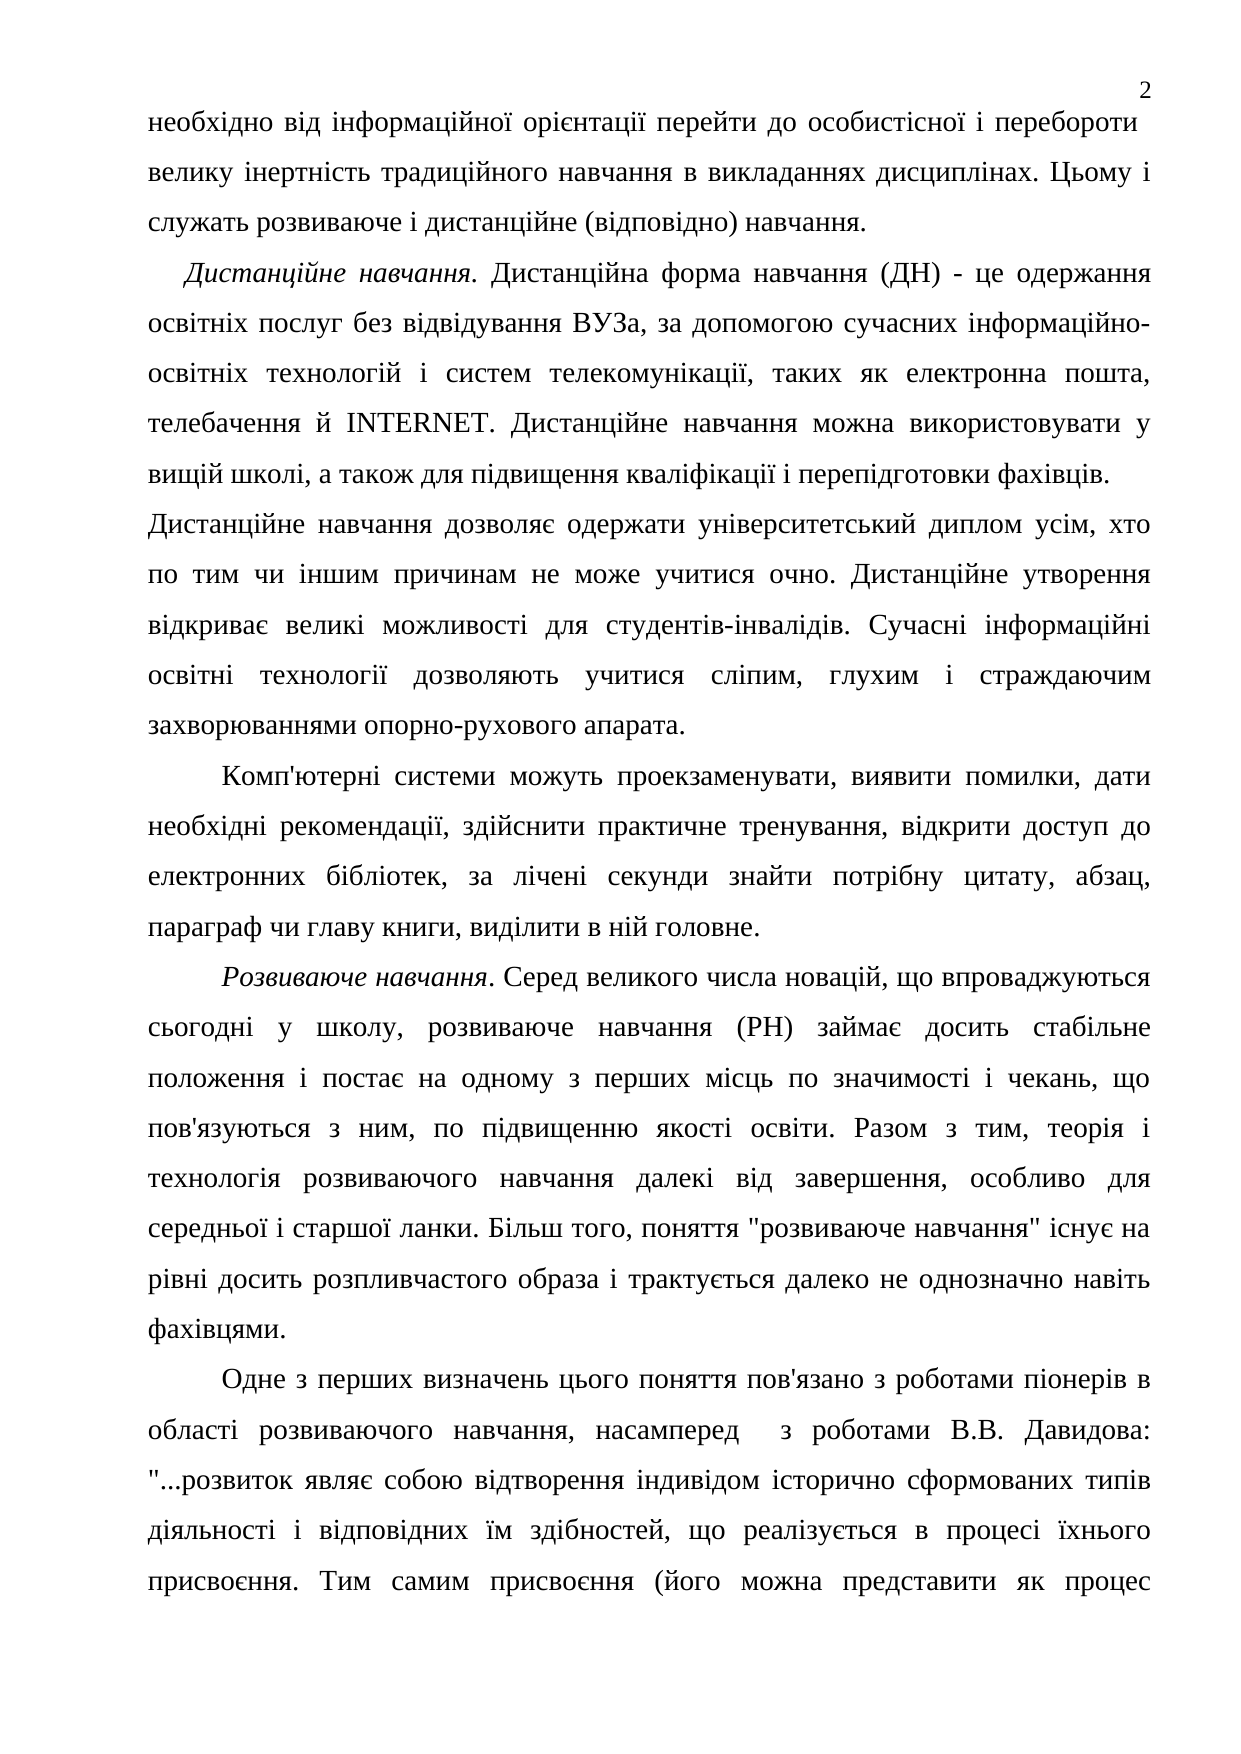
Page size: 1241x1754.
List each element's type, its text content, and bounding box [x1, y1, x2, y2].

text Дистанційне навчання. Дистанційна форма навчання (ДН) - це одержання освітніх послуг без відвідування ВУЗа, за допомогою сучасних інформаційно-освітніх технологій і систем телекомунікації, таких як електронна пошта, телебачення й ІNTERNET. Дистанційне навчання можна використовувати у вищій школі, а також для підвищення кваліфікації і перепідготовки фахівців. [148, 255, 1152, 489]
text Дистанційне навчання дозволяє одержати університетський диплом усім, хто по тим чи іншим причинам не може учитися очно. Дистанційне утворення відкриває великі можливості для студентів-інвалідів. Сучасні інформаційні освітні технології дозволяють учитися сліпим, глухим і страждаючим захворюваннями опорно-рухового апарата. [148, 506, 1152, 741]
text Комп'ютерні системи можуть проекзаменувати, виявити помилки, дати необхідні рекомендації, здійснити практичне тренування, відкрити доступ до електронних бібліотек, за лічені секунди знайти потрібну цитату, абзац, параграф чи главу книги, виділити в ній головне. [148, 758, 1152, 942]
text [148, 104, 1152, 238]
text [148, 1362, 1152, 1596]
text Розвиваюче навчання. Серед великого числа новацій, що впроваджуються сьогодні у школу, розвиваюче навчання (РН) займає досить стабільне положення і постає на одному з перших місць по значимості і чекань, що пов'язуються з ним, по підвищенню якості освіти. Разом з тим, теорія і технологія розвиваючого навчання далекі від завершення, особливо для середньої і старшої ланки. Більш того, поняття "розвиваюче навчання" існує на рівні досить розпливчастого образа і трактується далеко не однозначно навіть фахівцями. [148, 959, 1152, 1345]
